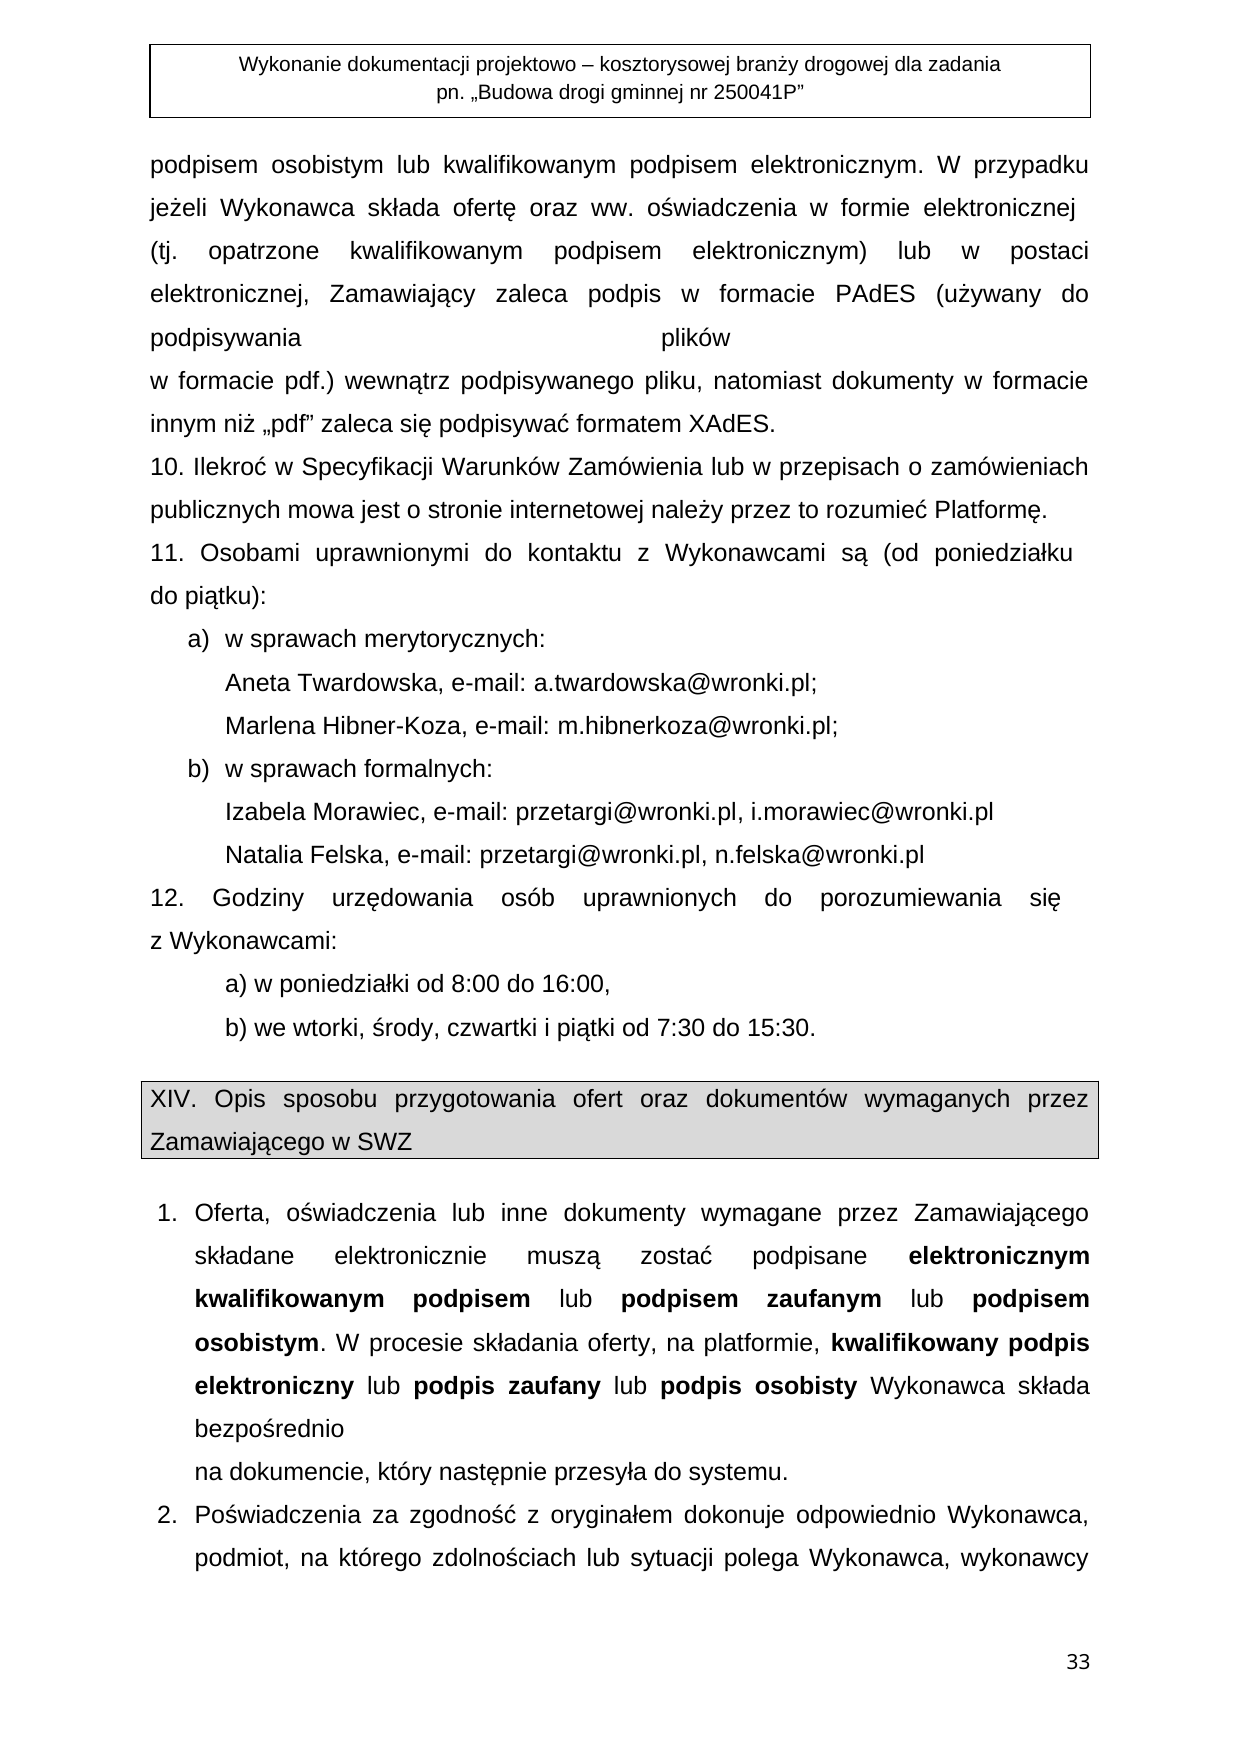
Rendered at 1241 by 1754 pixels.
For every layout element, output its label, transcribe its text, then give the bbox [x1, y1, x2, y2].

list w sprawach formalnych: [187, 754, 1090, 782]
list Natalia Felska, e-mail: przetargi@wronki.pl, n.felska@wronki.pl [225, 840, 1090, 869]
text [150, 150, 1090, 437]
text 11. Osobami uprawnionymi do kontaktu z Wykonawcami są (od poniedziałku do piątku): [150, 538, 1090, 610]
text b) we wtorki, środy, czwartki i piątki od 7:30 do 15:30. [225, 1012, 1090, 1041]
text a) w poniedziałki od 8:00 do 16:00, [225, 969, 1090, 998]
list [157, 1500, 1090, 1572]
list Izabela Morawiec, e-mail: przetargi@wronki.pl, i.morawiec@wronki.pl [225, 797, 1090, 826]
text 12. Godziny urzędowania osób uprawnionych do porozumiewania się z Wykonawcami: [150, 883, 1090, 955]
list w sprawach merytorycznych: [187, 624, 1090, 653]
list Oferta, oświadczenia lub inne dokumenty wymagane przez Zamawiającego składane elektronicznie muszą zostać podpisane elektronicznym kwalifikowanym podpisem lub podpisem zaufanym lub podpisem osobistym. W procesie składania oferty, na platformie, kwalifikowany podpis elektroniczny lub podpis zaufany lub podpis osobisty Wykonawca składa bezpośrednio na dokumencie, który następnie przesyła do systemu. [157, 1198, 1090, 1486]
subtitle XIV. Opis sposobu przygotowania ofert oraz dokumentów wymaganych przez Zamawiającego w SWZ [142, 1082, 1098, 1158]
list Marlena Hibner-Koza, e-mail: m.hibnerkoza@wronki.pl; [225, 711, 1090, 739]
text 10. Ilekroć w Specyfikacji Warunków Zamówienia lub w przepisach o zamówieniach publicznych mowa jest o stronie internetowej należy przez to rozumieć Platformę. [150, 452, 1090, 524]
list Aneta Twardowska, e-mail: a.twardowska@wronki.pl; [225, 667, 1090, 696]
